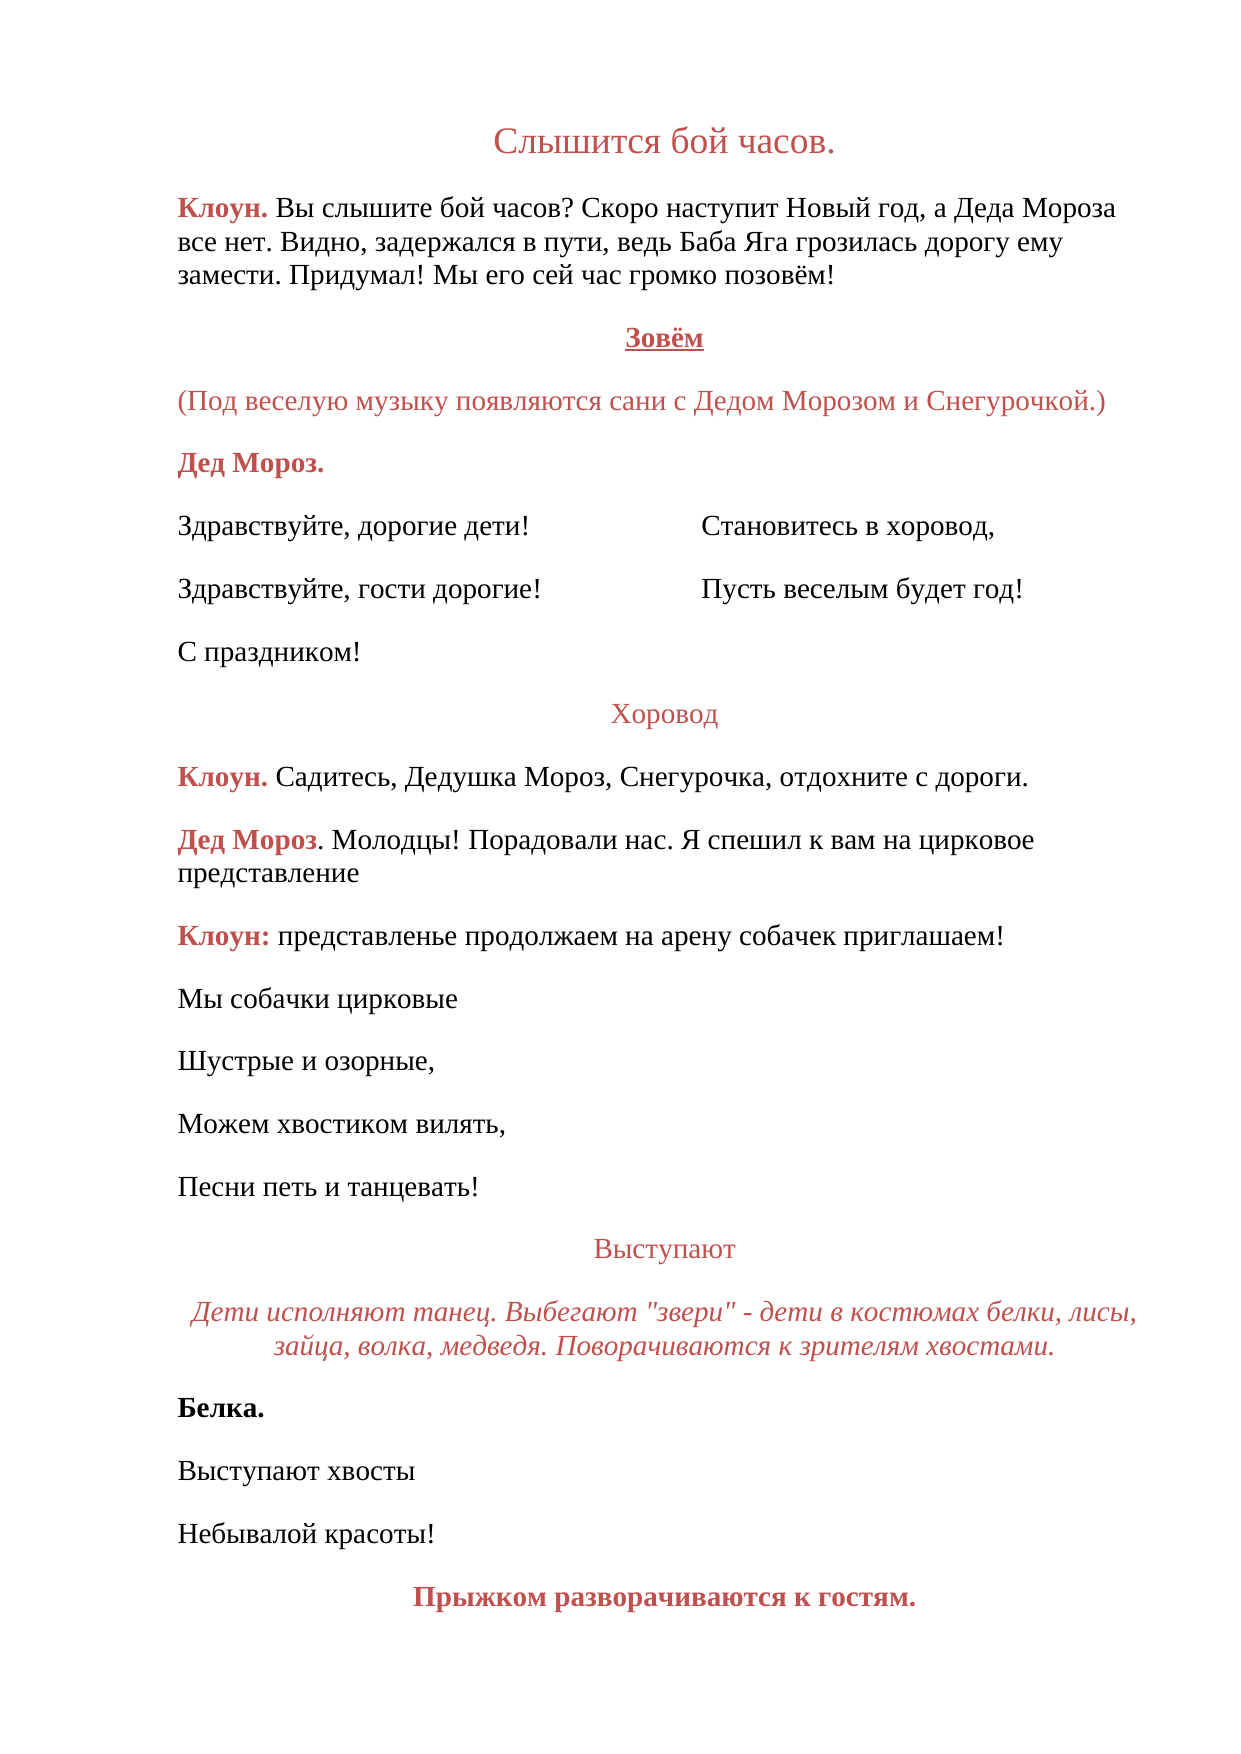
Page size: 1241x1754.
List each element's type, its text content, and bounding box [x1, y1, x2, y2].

text Пусть веселым будет год! [701, 571, 1152, 604]
text Клоун. Садитесь, Дедушка Мороз, Снегурочка, отдохните с дороги. [177, 759, 1152, 793]
text Дед Мороз. [177, 446, 1152, 479]
text Здравствуйте, дорогие дети! [177, 508, 627, 542]
text Белка. [177, 1391, 1152, 1424]
text Шустрые и озорные, [177, 1043, 1152, 1077]
text Дети исполняют танец. Выбегают "звери" - дети в костюмах белки, лисы, зайца, волка, медведя. Поворачиваются к зрителям хвостами. [177, 1294, 1152, 1361]
text (Под веселую музыку появляются сани с Дедом Морозом и Снегурочкой.) [177, 383, 1152, 416]
text Здравствуйте, гости дорогие! [177, 571, 627, 604]
text Выступают [177, 1232, 1152, 1265]
text Зовём [177, 320, 1152, 354]
text Можем хвостиком вилять, [177, 1106, 1152, 1140]
text Хоровод [177, 696, 1152, 730]
text Клоун. Вы слышите бой часов? Скоро наступит Новый год, а Деда Мороза все нет. Видно, задержался в пути, ведь Баба Яга грозилась дорогу ему замести. Придумал! Мы его сей час громко позовём! [177, 190, 1152, 291]
text Прыжком разворачиваются к гостям. [177, 1579, 1152, 1612]
text Слышится бой часов. [177, 118, 1152, 161]
text С праздником! [177, 634, 627, 667]
text Песни петь и танцевать! [177, 1169, 1152, 1202]
text Небывалой красоты! [177, 1516, 1152, 1549]
text Дед Мороз. Молодцы! Порадовали нас. Я спешил к вам на цирковое представление [177, 822, 1152, 889]
text Клоун: представленье продолжаем на арену собачек приглашаем! [177, 918, 1152, 952]
text Становитесь в хоровод, [701, 508, 1152, 542]
text Выступают хвосты [177, 1453, 1152, 1487]
text Мы собачки цирковые [177, 981, 1152, 1014]
